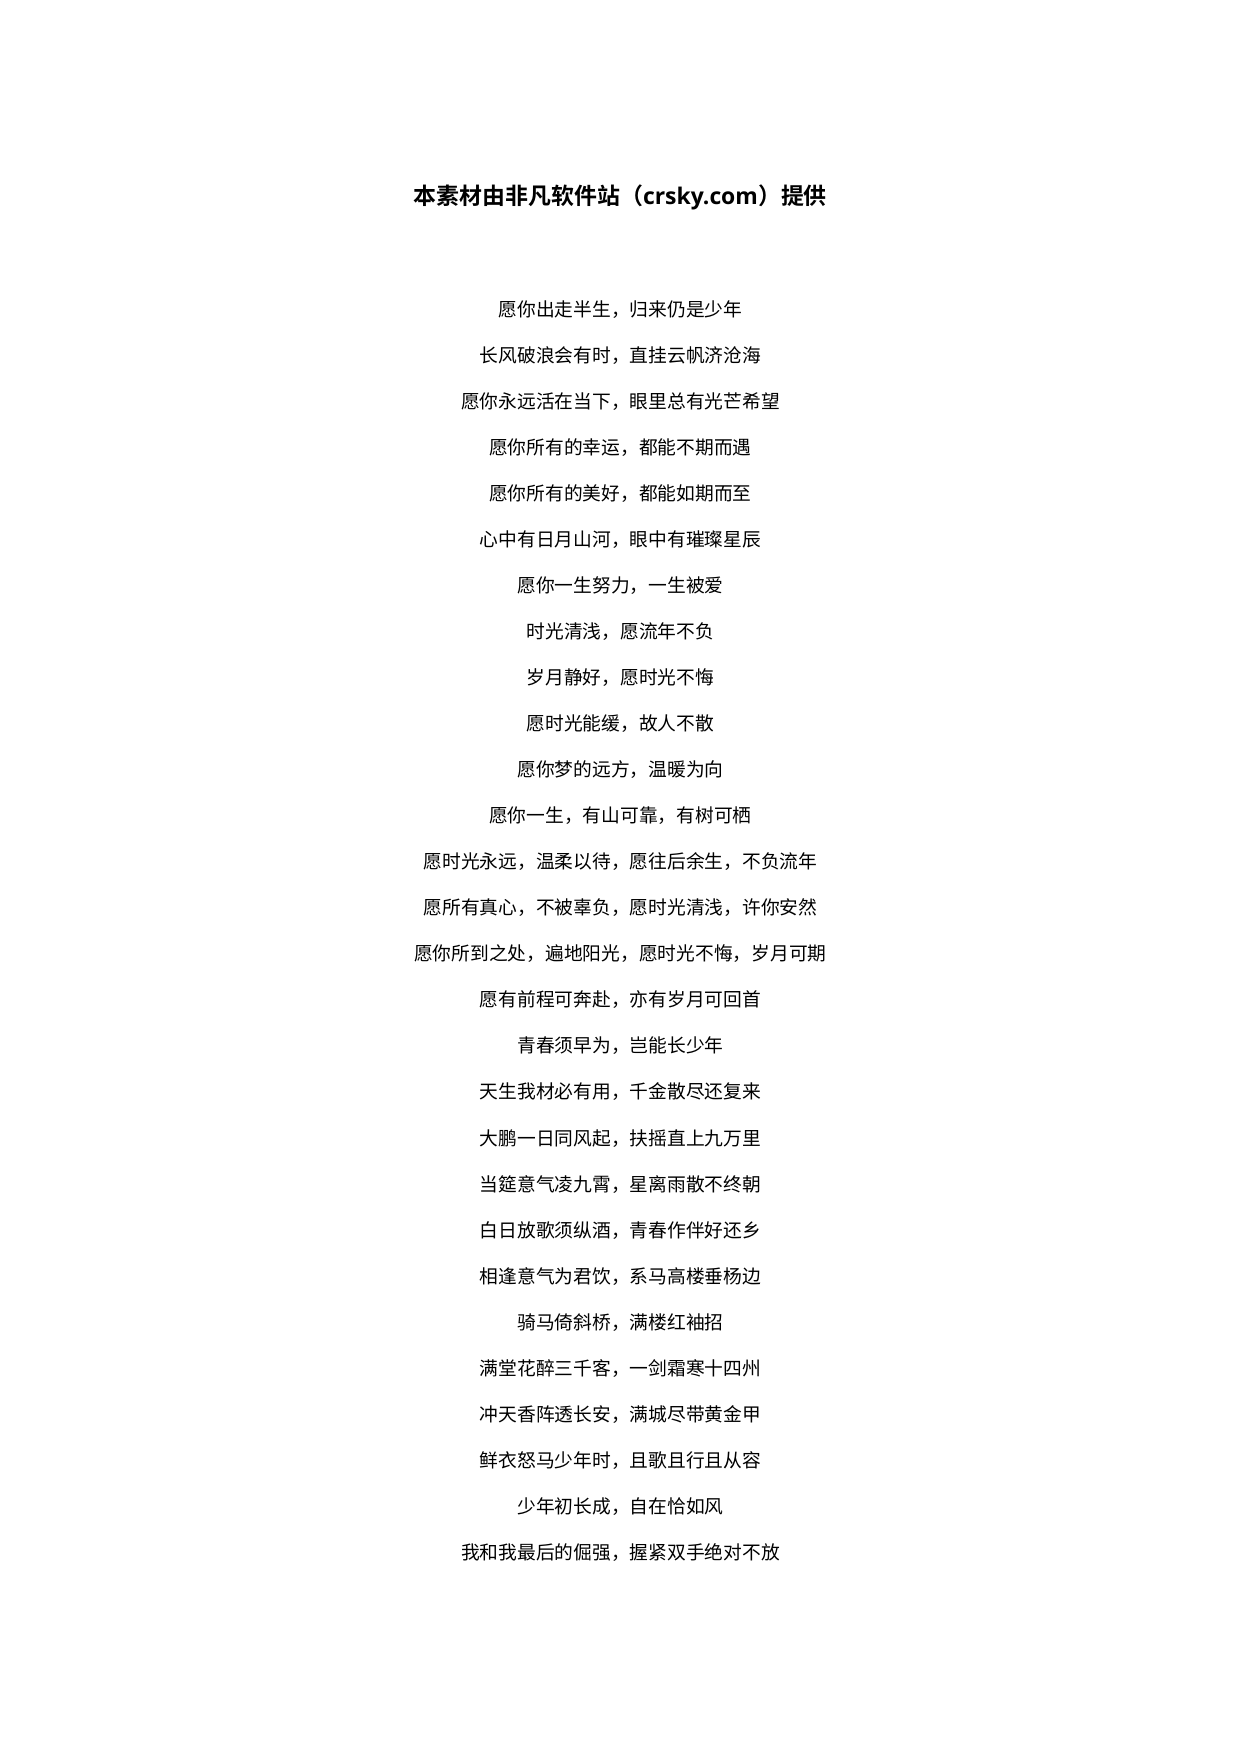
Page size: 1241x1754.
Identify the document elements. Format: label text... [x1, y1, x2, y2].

list 愿你梦的远方，温暖为向 [187, 752, 1053, 785]
list 愿你所有的美好，都能如期而至 [187, 476, 1053, 508]
list 岁月静好，愿时光不悔 [187, 660, 1053, 693]
list 愿时光永远，温柔以待，愿往后余生，不负流年 [187, 844, 1053, 877]
list 满堂花醉三千客，一剑霜寒十四州 [187, 1351, 1053, 1383]
list 当筵意气凌九霄，星离雨散不终朝 [187, 1167, 1053, 1199]
list 愿所有真心，不被辜负，愿时光清浅，许你安然 [187, 890, 1053, 923]
list 少年初长成，自在恰如风 [187, 1489, 1053, 1521]
list 愿你永远活在当下，眼里总有光芒希望 [187, 384, 1053, 416]
list 我和我最后的倔强，握紧双手绝对不放 [187, 1535, 1053, 1567]
list 大鹏一日同风起，扶摇直上九万里 [187, 1121, 1053, 1153]
list 鲜衣怒马少年时，且歌且行且从容 [187, 1443, 1053, 1475]
text 本素材由非凡软件站（crsky.com）提供 [187, 162, 1053, 227]
list 愿你一生努力，一生被爱 [187, 568, 1053, 601]
list 白日放歌须纵酒，青春作伴好还乡 [187, 1213, 1053, 1245]
list 愿你所到之处，遍地阳光，愿时光不悔，岁月可期 [187, 936, 1053, 969]
list 天生我材必有用，千金散尽还复来 [187, 1074, 1053, 1107]
list 愿你出走半生，归来仍是少年 [187, 292, 1053, 324]
list 长风破浪会有时，直挂云帆济沧海 [187, 338, 1053, 370]
list 相逢意气为君饮，系马高楼垂杨边 [187, 1259, 1053, 1291]
list 愿有前程可奔赴，亦有岁月可回首 [187, 982, 1053, 1015]
list 冲天香阵透长安，满城尽带黄金甲 [187, 1397, 1053, 1429]
list 心中有日月山河，眼中有璀璨星辰 [187, 522, 1053, 554]
list 时光清浅，愿流年不负 [187, 614, 1053, 647]
list 骑马倚斜桥，满楼红袖招 [187, 1305, 1053, 1337]
list 愿你所有的幸运，都能不期而遇 [187, 430, 1053, 462]
list 愿你一生，有山可靠，有树可栖 [187, 798, 1053, 831]
list 愿时光能缓，故人不散 [187, 706, 1053, 739]
list 青春须早为，岂能长少年 [187, 1028, 1053, 1061]
